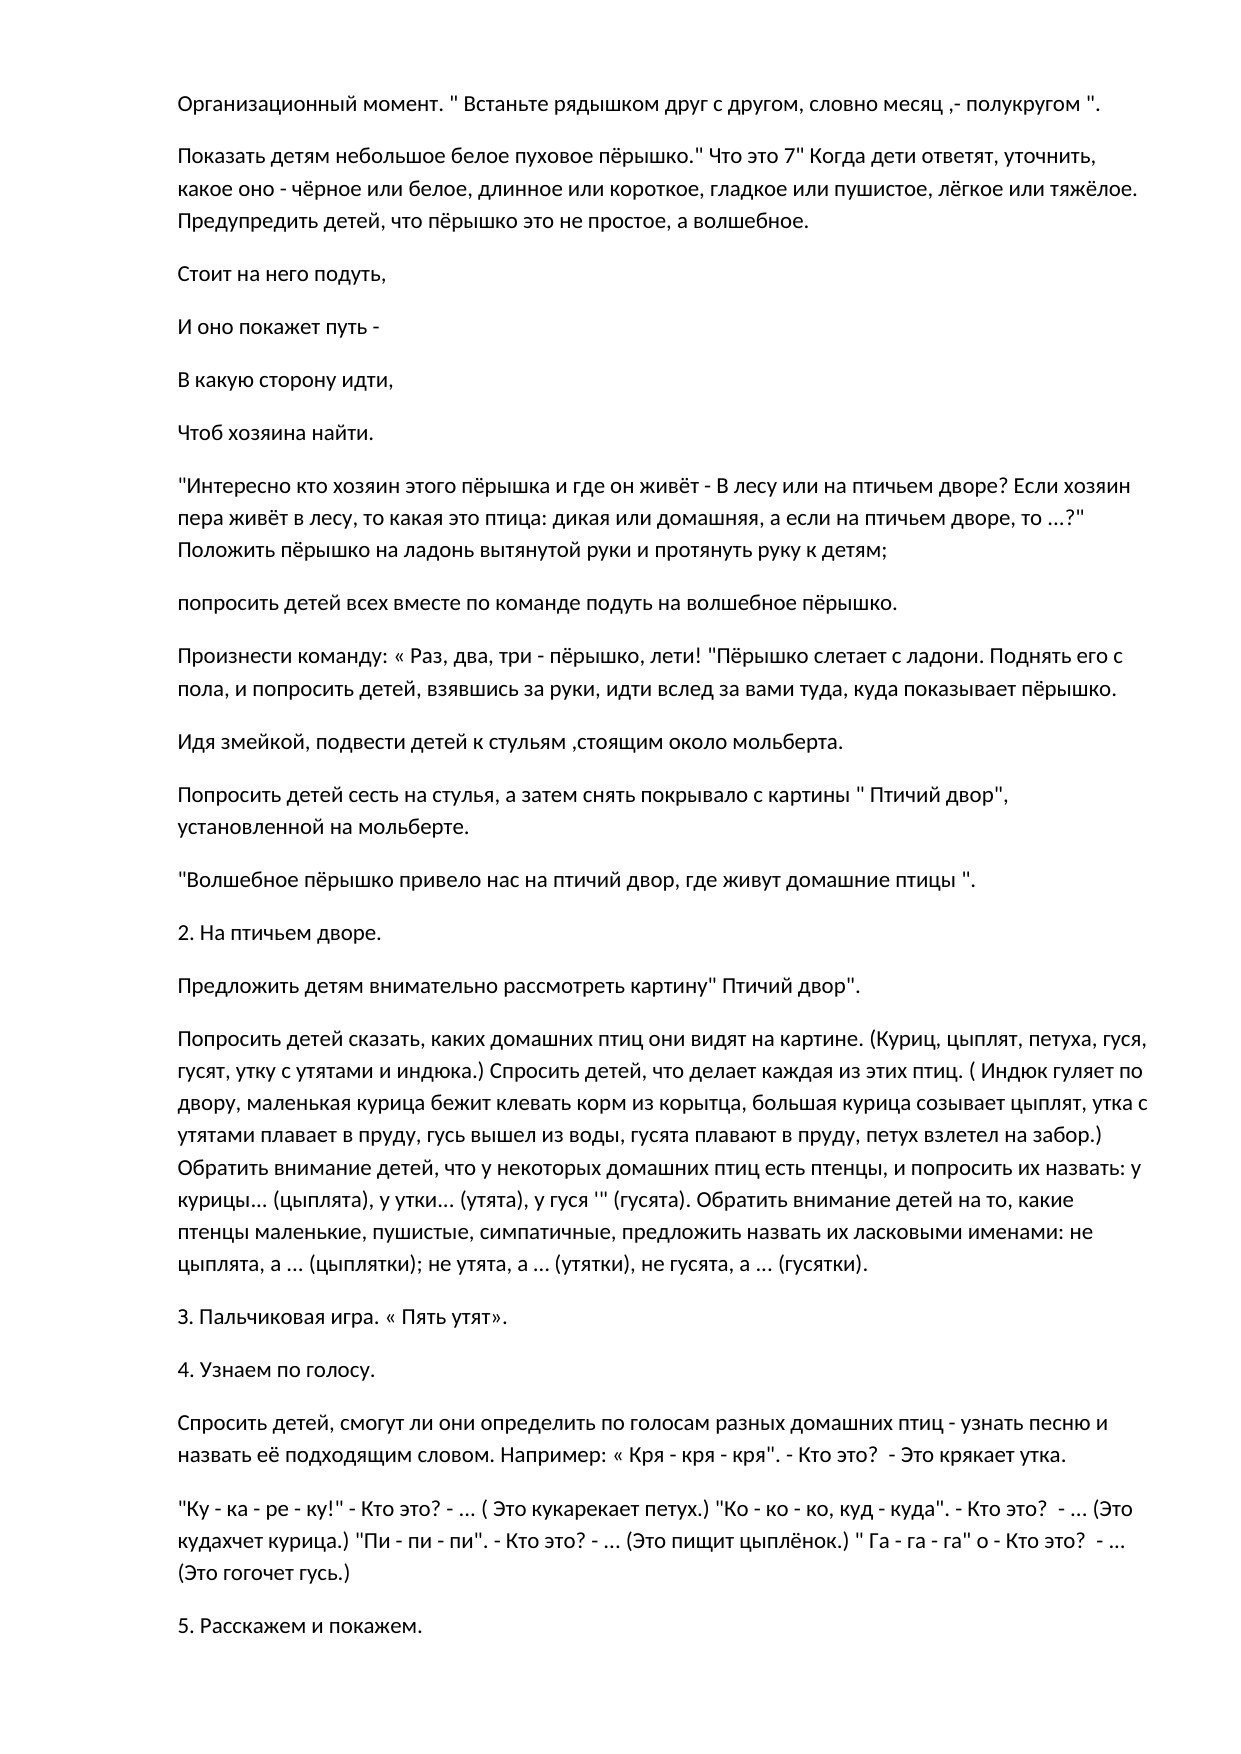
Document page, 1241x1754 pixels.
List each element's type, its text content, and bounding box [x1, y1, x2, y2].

text И оно покажет путь - [177, 312, 1152, 340]
text З. Пальчиковая игра. « Пять утят». [177, 1302, 1152, 1330]
text В какую сторону идти, [177, 365, 1152, 393]
text Идя змейкой, подвести детей к стульям ,стоящим около мольберта. [177, 727, 1152, 755]
text Спросить детей, смогут ли они определить по голосам разных домашних птиц - узнать песню и назвать её подходящим словом. Например: « Кря - кря - кря". - Кто это? - Это крякает утка. [177, 1408, 1152, 1469]
text "Интересно кто хозяин этого пёрышка и где он живёт - В лесу или на птичьем дворе? Если хозяин пера живёт в лесу, то какая это птица: дикая или домашняя, а если на птичьем дворе, то ...?" Положить пёрышко на ладонь вытянутой руки и протянуть руку к детям; [177, 471, 1152, 563]
text 5. Расскажем и покажем. [177, 1611, 1152, 1639]
text Стоит на него подуть, [177, 259, 1152, 287]
text 4. Узнаем по голосу. [177, 1355, 1152, 1383]
text Попросить детей сказать, каких домашних птиц они видят на картине. (Куриц, цыплят, петуха, гуся, гусят, утку с утятами и индюка.) Спросить детей, что делает каждая из этих птиц. ( Индюк гуляет по двору, маленькая курица бежит клевать корм из корытца, большая курица созывает цыплят, утка с утятами плавает в пруду, гусь вышел из воды, гусята плавают в пруду, петух взлетел на забор.) Обратить внимание детей, что у некоторых домашних птиц есть птенцы, и попросить их назвать: у курицы... (цыплята), у утки... (утята), у гуся '" (гусята). Обратить внимание детей на то, какие птенцы маленькие, пушистые, симпатичные, предложить назвать их ласковыми именами: не цыплята, а ... (цыплятки); не утята, а … (утятки), не гусята, а ... (гусятки). [177, 1024, 1152, 1277]
text "Ку - ка - ре - ку!" - Кто это? - ... ( Это кукарекает петух.) "Ко - ко - ко, куд - куда". - Кто это? - ... (Это кудахчет курица.) "Пи - пи - пи". - Кто это? - ... (Это пищит цыплёнок.) " Га - га - га" о - Кто это? - ... (Это гогочет гусь.) [177, 1494, 1152, 1586]
text попросить детей всех вместе по команде подуть на волшебное пёрышко. [177, 588, 1152, 617]
text 2. На птичьем дворе. [177, 918, 1152, 946]
text Организационный момент. " Встаньте рядышком друг с другом, словно месяц ,- полукругом ". [177, 89, 1152, 117]
text Чтоб хозяина найти. [177, 418, 1152, 446]
text "Волшебное пёрышко привело нас на птичий двор, где живут домашние птицы ". [177, 865, 1152, 893]
text Произнести команду: « Раз, два, три - пёрышко, лети! "Пёрышко слетает с ладони. Поднять его с пола, и попросить детей, взявшись за руки, идти вслед за вами туда, куда показывает пёрышко. [177, 642, 1152, 702]
text Показать детям небольшое белое пуховое пёрышко." Что это 7" Когда дети ответят, уточнить, какое оно - чёрное или белое, длинное или короткое, гладкое или пушистое, лёгкое или тяжёлое. Предупредить детей, что пёрышко это не простое, а волшебное. [177, 142, 1152, 234]
text Предложить детям внимательно рассмотреть картину" Птичий двор". [177, 971, 1152, 999]
text Попросить детей сесть на стулья, а затем снять покрывало с картины " Птичий двор", установленной на мольберте. [177, 780, 1152, 840]
